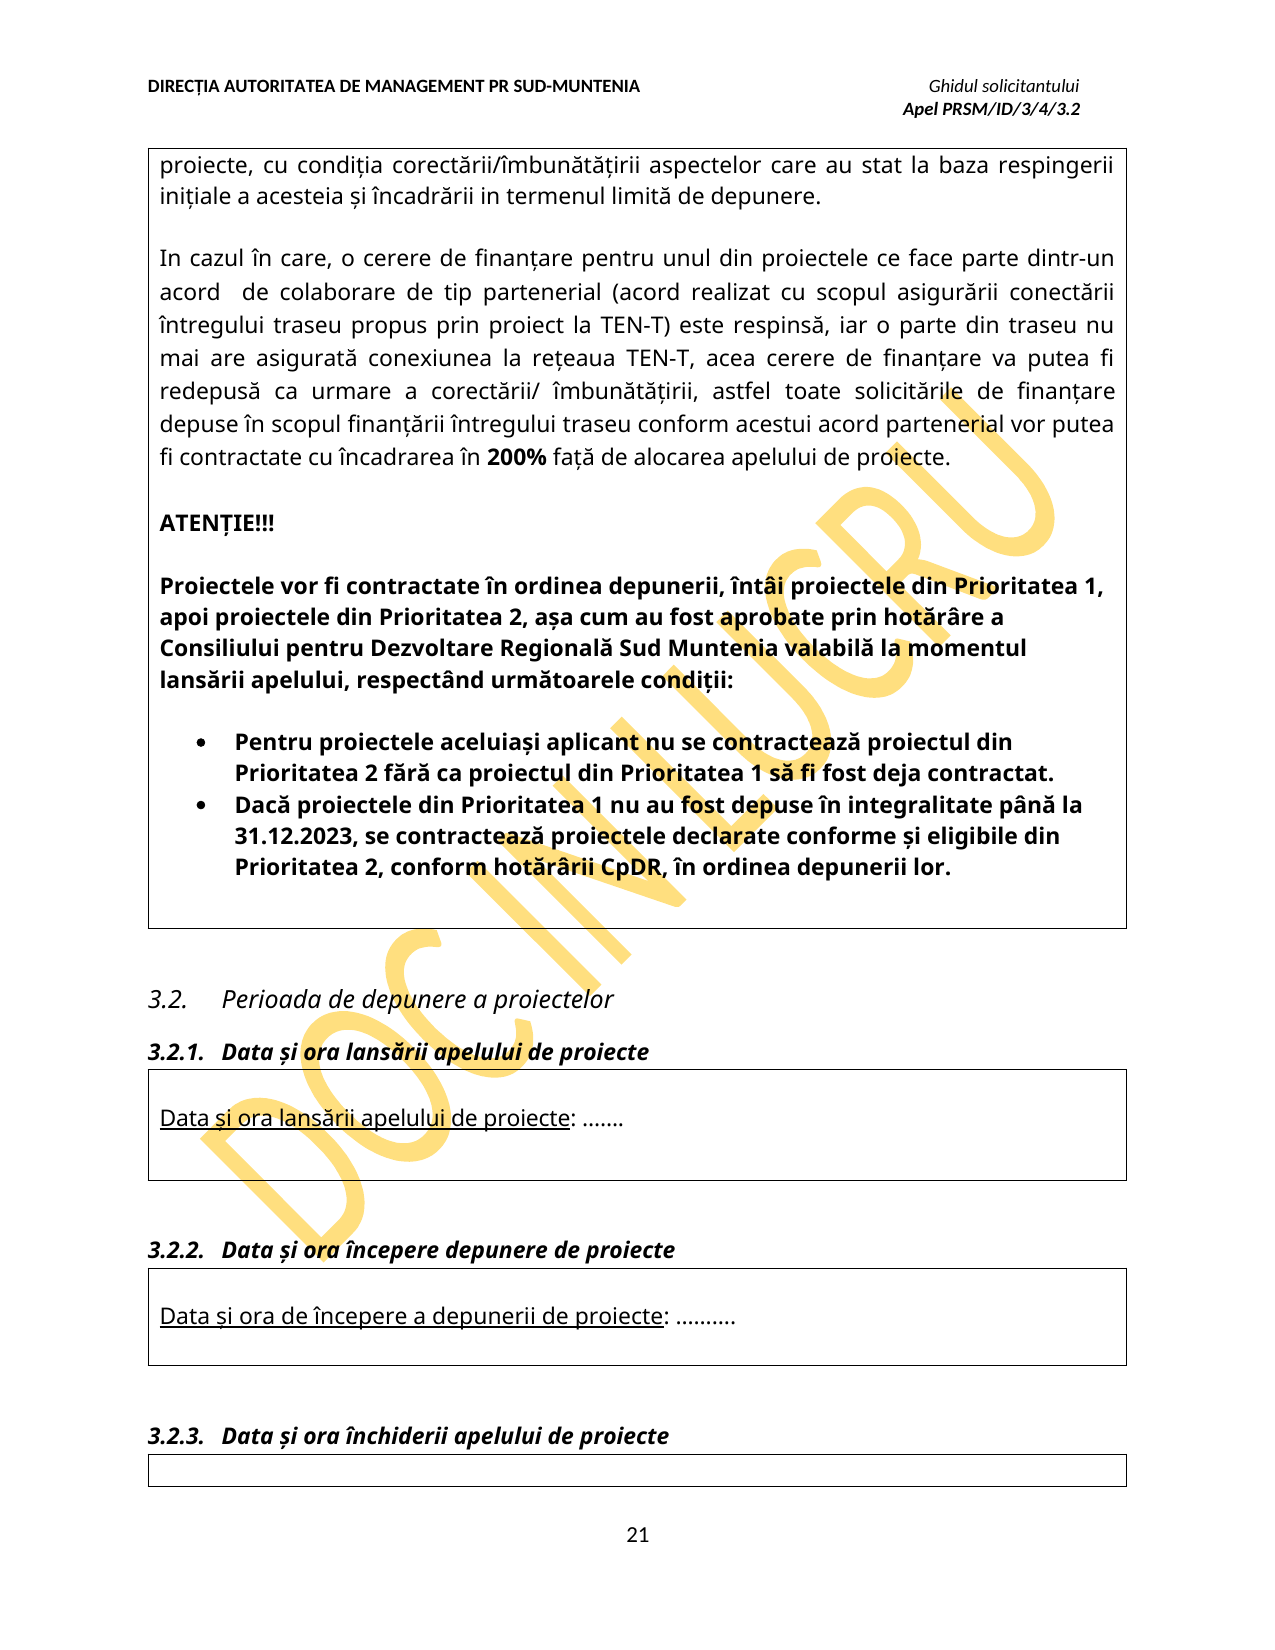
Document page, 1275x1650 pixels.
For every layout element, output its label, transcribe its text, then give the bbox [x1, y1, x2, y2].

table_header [149, 149, 1126, 928]
table_header Data și ora de începere a depunerii de proiecte: ………. [149, 1269, 1126, 1365]
subtitle 3.2.2. Data și ora începere depunere de proiecte [148, 1234, 1127, 1265]
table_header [149, 1455, 1126, 1486]
table_header Data și ora lansării apelului de proiecte: ……. [149, 1070, 1126, 1179]
subtitle 3.2.1. Data și ora lansării apelului de proiecte [148, 1036, 1127, 1067]
text 3.2. Perioada de depunere a proiectelor [148, 982, 1127, 1016]
subtitle 3.2.3. Data și ora închiderii apelului de proiecte [148, 1420, 1127, 1451]
